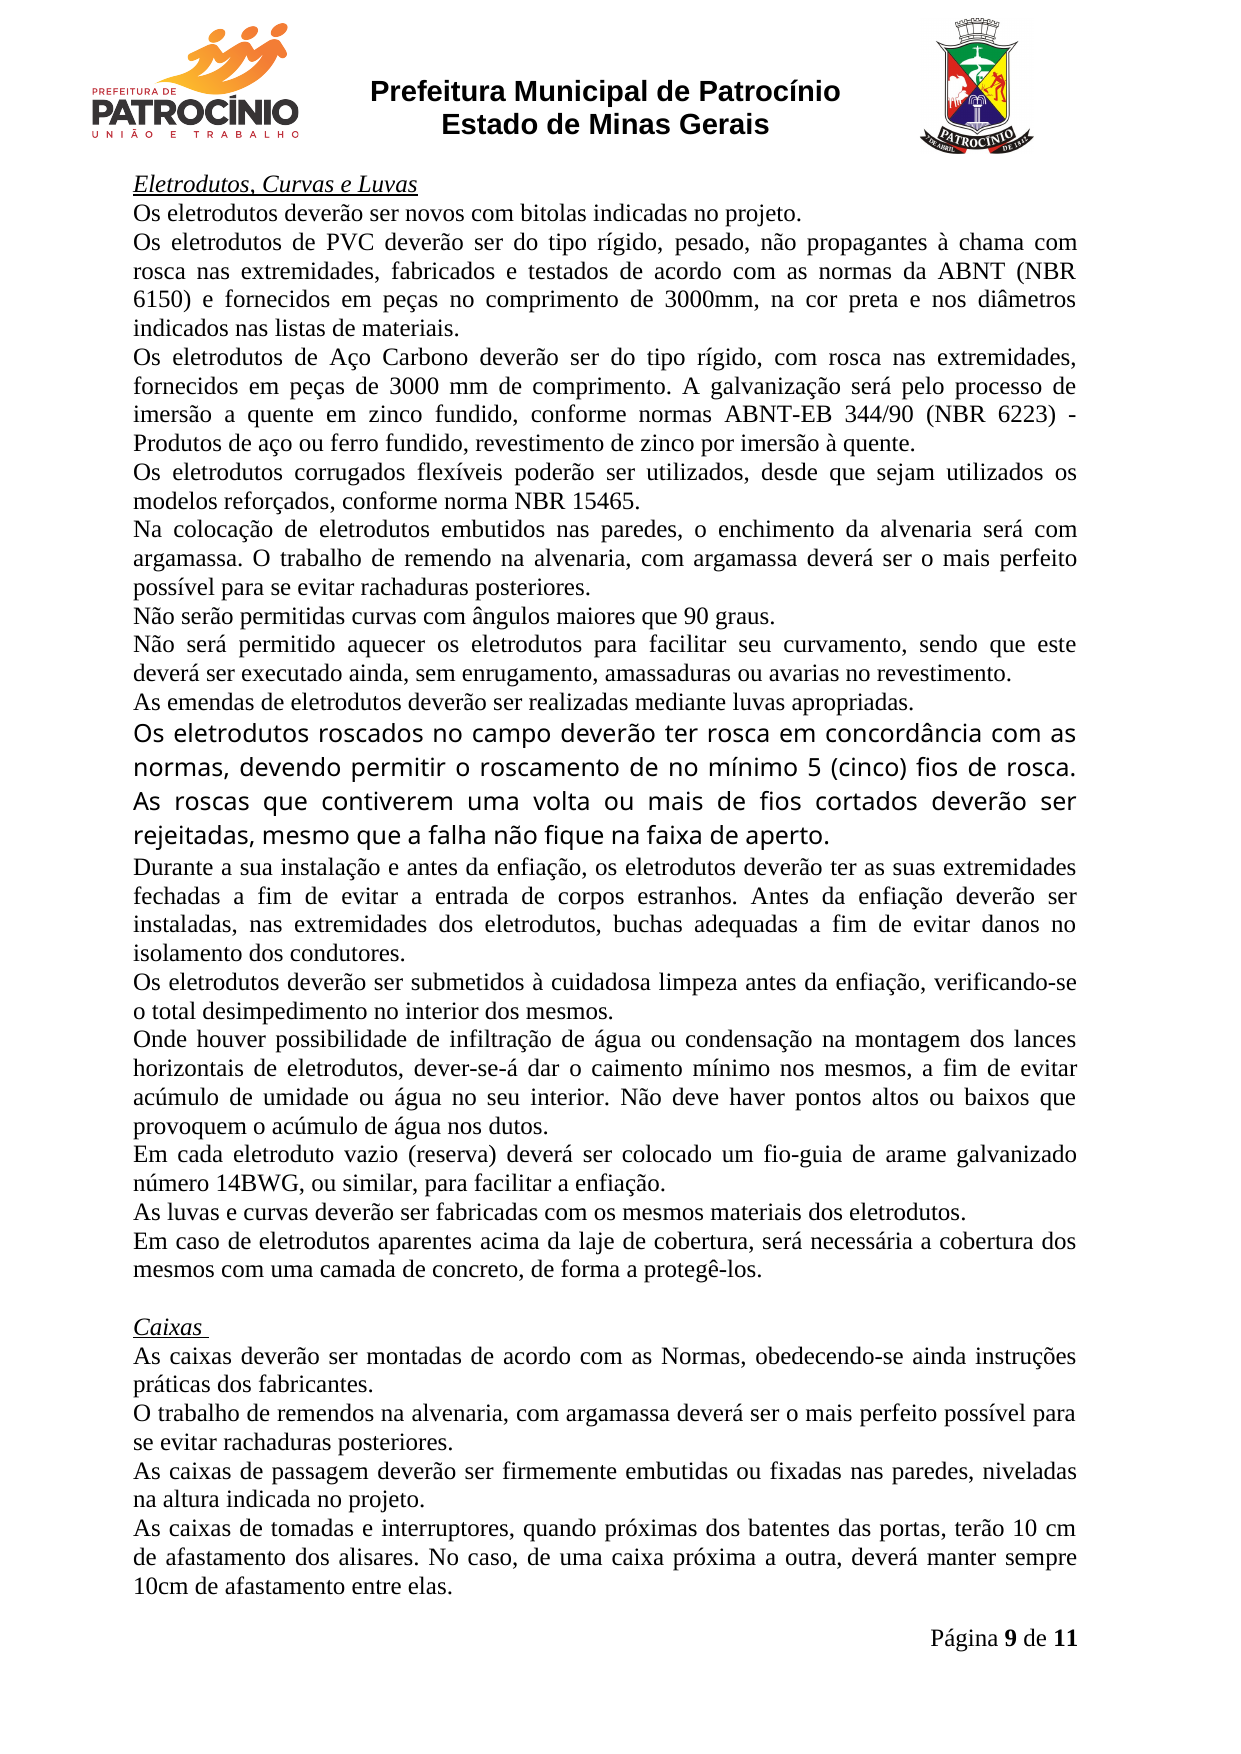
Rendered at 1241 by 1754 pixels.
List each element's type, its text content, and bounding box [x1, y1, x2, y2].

text As caixas de passagem deverão ser firmemente embutidas ou fixadas nas paredes, niveladas na altura indicada no projeto. [133, 1456, 1078, 1513]
text Os eletrodutos de PVC deverão ser do tipo rígido, pesado, não propagantes à chama com rosca nas extremidades, fabricados e testados de acordo com as normas da ABNT (NBR 6150) e fornecidos em peças no comprimento de 3000mm, na cor preta e nos diâmetros indicados nas listas de materiais. [133, 227, 1078, 342]
text Os eletrodutos deverão ser novos com bitolas indicadas no projeto. [133, 198, 1078, 227]
text As luvas e curvas deverão ser fabricadas com os mesmos materiais dos eletrodutos. [133, 1197, 1078, 1226]
text Onde houver possibilidade de infiltração de água ou condensação na montagem dos lances horizontais de eletrodutos, dever-se-á dar o caimento mínimo nos mesmos, a fim de evitar acúmulo de umidade ou água no seu interior. Não deve haver pontos altos ou baixos que provoquem o acúmulo de água nos dutos. [133, 1024, 1078, 1139]
text Eletrodutos, Curvas e Luvas [133, 169, 1078, 198]
text Em caso de eletrodutos aparentes acima da laje de cobertura, será necessária a cobertura dos mesmos com uma camada de concreto, de forma a protegê-los. [133, 1226, 1078, 1283]
text Os eletrodutos corrugados flexíveis poderão ser utilizados, desde que sejam utilizados os modelos reforçados, conforme norma NBR 15465. [133, 457, 1078, 514]
picture [919, 18, 1034, 154]
text Não serão permitidas curvas com ângulos maiores que 90 graus. [133, 601, 1078, 629]
text Os eletrodutos de Aço Carbono deverão ser do tipo rígido, com rosca nas extremidades, fornecidos em peças de de comprimento. A galvanização será pelo processo de imersão a quente em zinco fundido, conforme normas ABNT-EB 344/90 (NBR 6223) - Produtos de aço ou ferro fundido, revestimento de zinco por imersão à quente. [133, 342, 1078, 457]
text As caixas deverão ser montadas de acordo com as Normas, obedecendo-se ainda instruções práticas dos fabricantes. [133, 1341, 1078, 1398]
text O trabalho de remendos na alvenaria, com argamassa deverá ser o mais perfeito possível para se evitar rachaduras posteriores. [133, 1398, 1078, 1456]
text As caixas de tomadas e interruptores, quando próximas dos batentes das portas, terão de afastamento dos alisares. No caso, de uma caixa próxima a outra, deverá manter sempre 10cm de afastamento entre elas. [133, 1513, 1078, 1599]
text Caixas [133, 1312, 1078, 1341]
text Os eletrodutos roscados no campo deverão ter rosca em concordância com as normas, devendo permitir o roscamento de no mínimo 5 (cinco) fios de rosca. As roscas que contiverem uma volta ou mais de fios cortados deverão ser rejeitadas, mesmo que a falha não fique na faixa de aperto. [133, 716, 1078, 852]
text Durante a sua instalação e antes da enfiação, os eletrodutos deverão ter as suas extremidades fechadas a fim de evitar a entrada de corpos estranhos. Antes da enfiação deverão ser instaladas, nas extremidades dos eletrodutos, buchas adequadas a fim de evitar danos no isolamento dos condutores. [133, 852, 1078, 967]
text As emendas de eletrodutos deverão ser realizadas mediante luvas apropriadas. [133, 687, 1078, 716]
picture [92, 23, 299, 138]
text Em cada eletroduto vazio (reserva) deverá ser colocado um fio-guia de arame galvanizado número 14BWG, ou similar, para facilitar a enfiação. [133, 1139, 1078, 1197]
text Não será permitido aquecer os eletrodutos para facilitar seu curvamento, sendo que este deverá ser executado ainda, sem enrugamento, amassaduras ou avarias no revestimento. [133, 629, 1078, 687]
text Os eletrodutos deverão ser submetidos à cuidadosa limpeza antes da enfiação, verificando-se o total desimpedimento no interior dos mesmos. [133, 967, 1078, 1024]
text Na colocação de eletrodutos embutidos nas paredes, o enchimento da alvenaria será com argamassa. O trabalho de remendo na alvenaria, com argamassa deverá ser o mais perfeito possível para se evitar rachaduras posteriores. [133, 514, 1078, 601]
